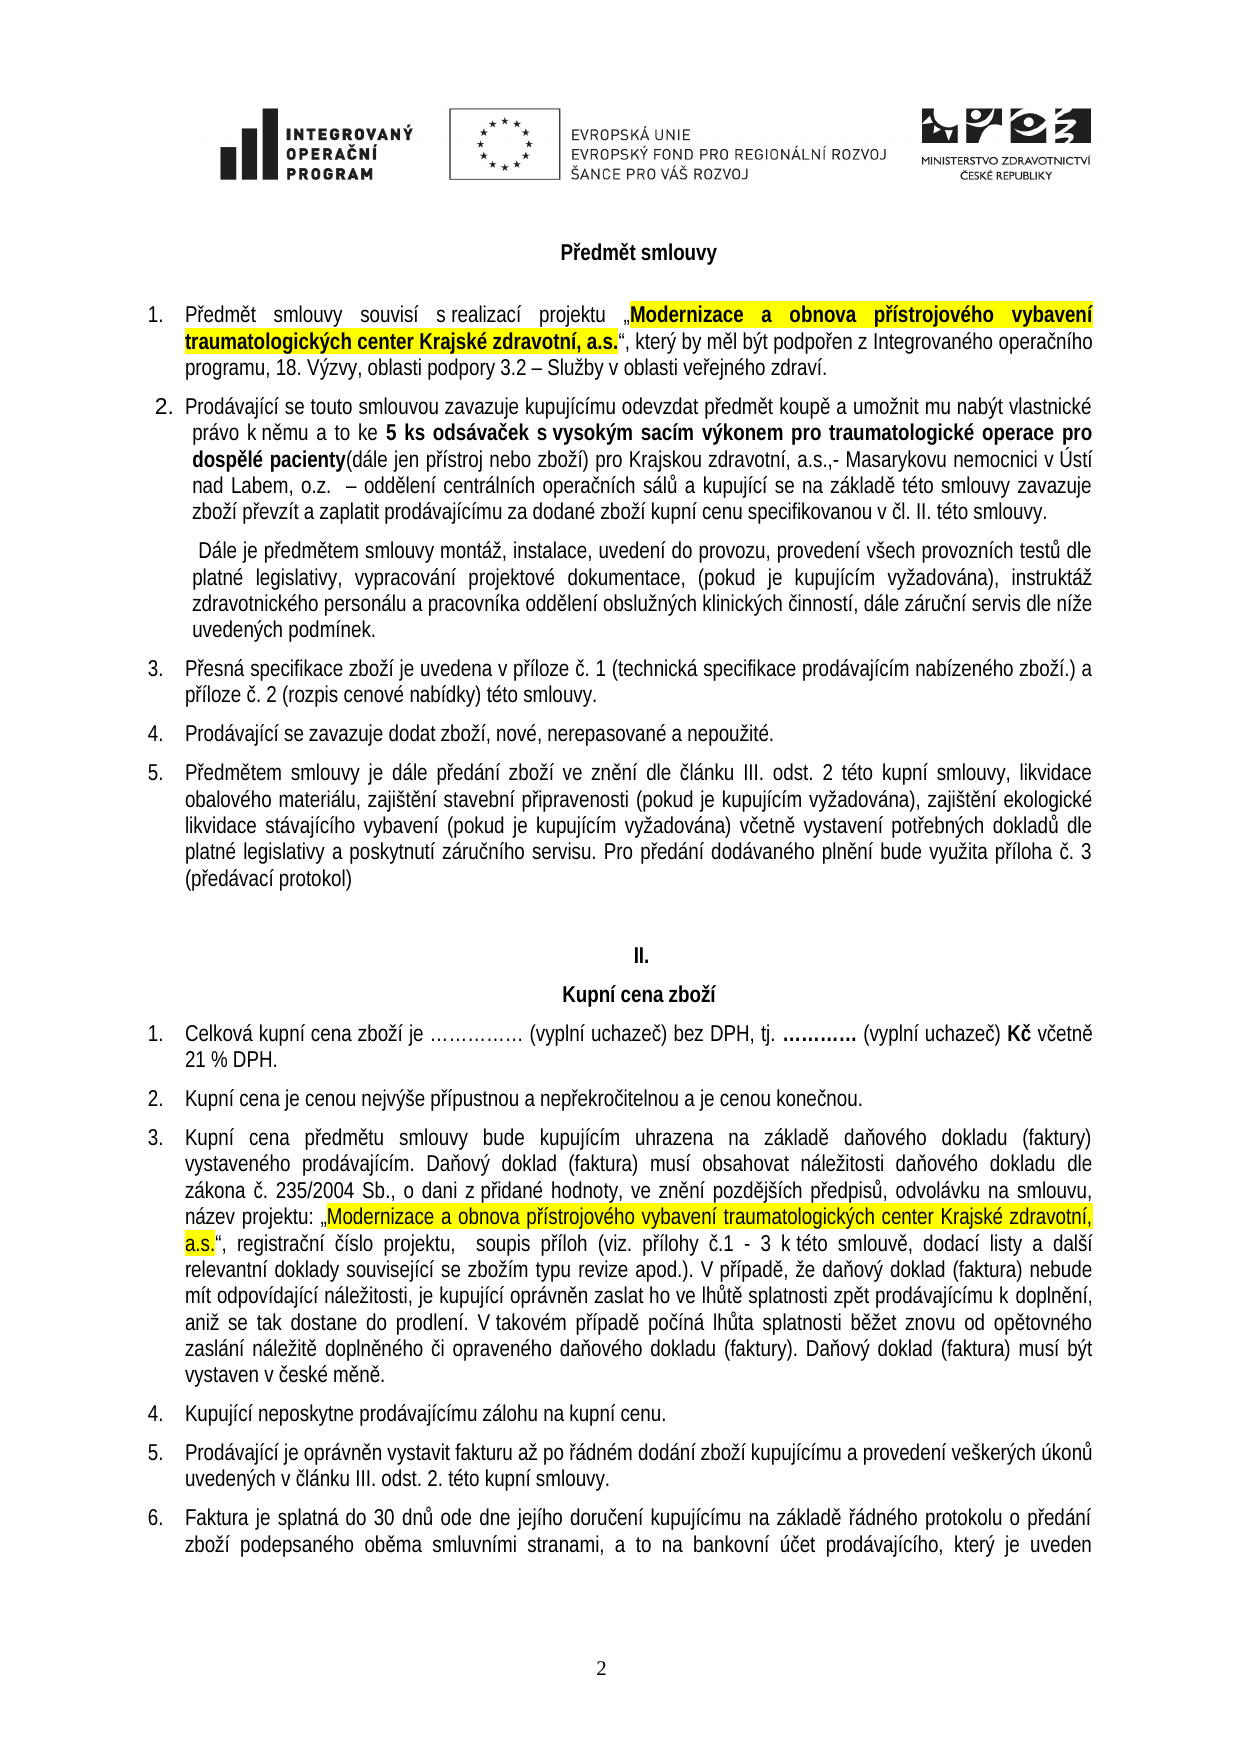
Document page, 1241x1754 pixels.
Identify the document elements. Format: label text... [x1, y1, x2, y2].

list Předmětem smlouvy je dále předání zboží ve znění dle článku III. odst. 2 této kupní smlouvy, likvidace obalového materiálu, zajištění stavební připravenosti (pokud je kupujícím vyžadována), zajištění ekologické likvidace stávajícího vybavení (pokud je kupujícím vyžadována) včetně vystavení potřebných dokladů dle platné legislativy a poskytnutí záručního servisu. Pro předání dodávaného plnění bude využita příloha č. 3 (předávací protokol) [148, 759, 1093, 891]
list Kupní cena předmětu smlouvy bude kupujícím uhrazena na základě daňového dokladu (faktury) vystaveného prodávajícím. Daňový doklad (faktura) musí obsahovat náležitosti daňového dokladu dle zákona č. 235/2004 Sb., o dani z přidané hodnoty, ve znění pozdějších předpisů, odvolávku na smlouvu, název projektu: „Modernizace a obnova přístrojového vybavení traumatologických center Krajské zdravotní, a.s.“, registrační číslo projektu, soupis příloh (viz. přílohy č.1 - 3 k této smlouvě, dodací listy a další relevantní doklady související se zbožím typu revize apod.). V případě, že daňový doklad (faktura) nebude mít odpovídající náležitosti, je kupující oprávněn zaslat ho ve lhůtě splatnosti zpět prodávajícímu k doplnění, aniž se tak dostane do prodlení. V takovém případě počíná lhůta splatnosti běžet znovu od opětovného zaslání náležitě doplněného či opraveného daňového dokladu (faktury). Daňový doklad (faktura) musí být vystaven v české měně. [148, 1124, 1093, 1388]
list Prodávající se zavazuje dodat zboží, nové, nerepasované a nepoužité. [148, 720, 1093, 747]
subtitle Předmět smlouvy [185, 238, 1093, 265]
list Kupující neposkytne prodávajícímu zálohu na kupní cenu. [148, 1400, 1093, 1426]
list Celková kupní cena zboží je …………… (vyplní uchazeč) bez DPH, tj. ………… (vyplní uchazeč) Kč včetně 21 % DPH. [148, 1020, 1093, 1073]
text Dále je předmětem smlouvy montáž, instalace, uvedení do provozu, provedení všech provozních testů dle platné legislativy, vypracování projektové dokumentace, (pokud je kupujícím vyžadována), instruktáž zdravotnického personálu a pracovníka oddělení obslužných klinických činností, dále záruční servis dle níže uvedených podmínek. [161, 537, 1093, 643]
list Kupní cena je cenou nejvýše přípustnou a nepřekročitelnou a je cenou konečnou. [148, 1085, 1093, 1112]
list Prodávající se touto smlouvou zavazuje kupujícímu odevzdat předmět koupě a umožnit mu nabýt vlastnické právo k němu a to ke 5 ks odsávaček s vysokým sacím výkonem pro traumatologické operace pro dospělé pacienty(dále jen přístroj nebo zboží) pro Krajskou zdravotní, a.s.,- Masarykovu nemocnici v Ústí nad Labem, o.z. – oddělení centrálních operačních sálů a kupující se na základě této smlouvy zavazuje zboží převzít a zaplatit prodávajícímu za dodané zboží kupní cenu specifikovanou v čl. II. této smlouvy. [154, 393, 1093, 525]
list Prodávající je oprávněn vystavit fakturu až po řádném dodání zboží kupujícímu a provedení veškerých úkonů uvedených v článku III. odst. 2. této kupní smlouvy. [148, 1439, 1093, 1492]
subtitle Kupní cena zboží [185, 981, 1093, 1007]
picture [184, 73, 1127, 215]
text II. [185, 942, 1093, 969]
list Přesná specifikace zboží je uvedena v příloze č. 1 (technická specifikace prodávajícím nabízeného zboží.) a příloze č. 2 (rozpis cenové nabídky) této smlouvy. [148, 655, 1093, 708]
list Předmět smlouvy souvisí s realizací projektu „Modernizace a obnova přístrojového vybavení traumatologických center Krajské zdravotní, a.s.“, který by měl být podpořen z Integrovaného operačního programu, 18. Výzvy, oblasti podpory 3.2 – Služby v oblasti veřejného zdraví. [148, 301, 1093, 380]
